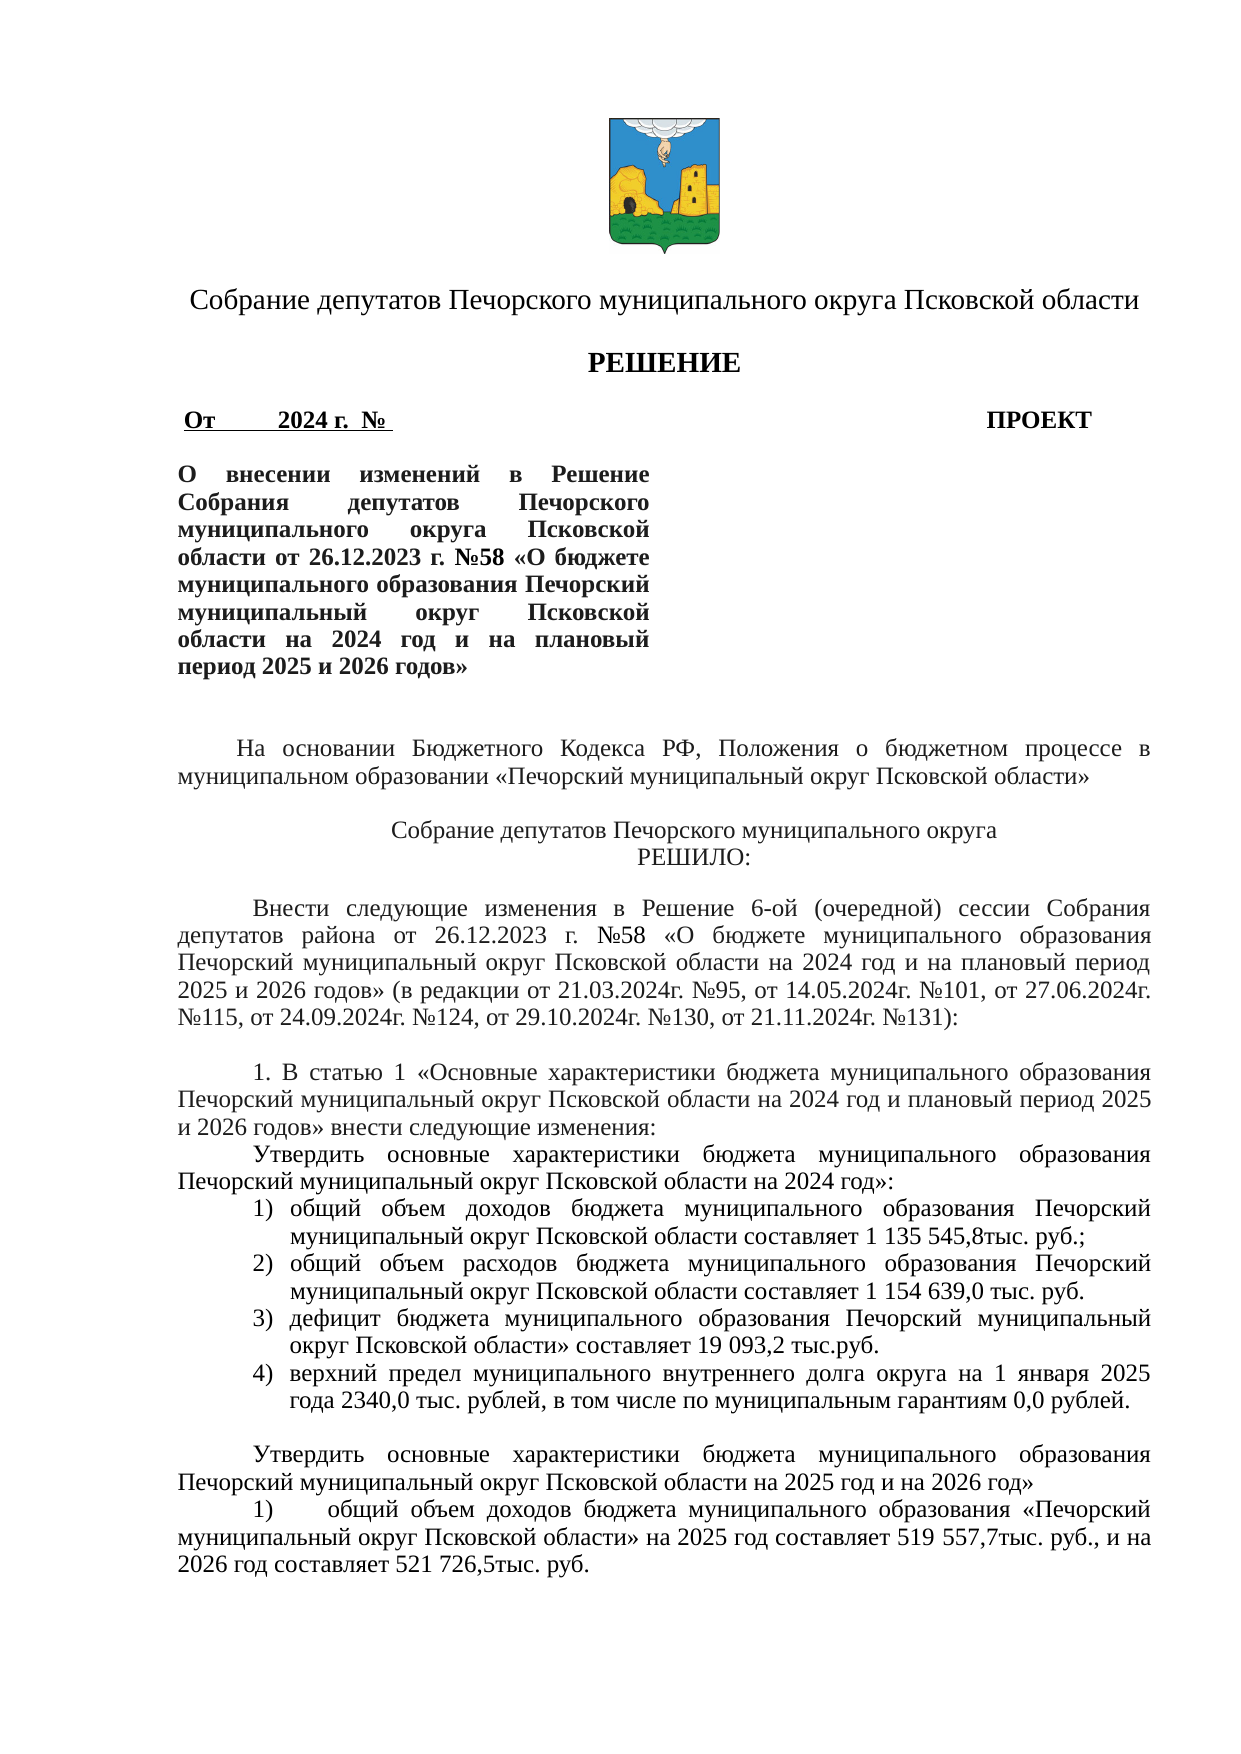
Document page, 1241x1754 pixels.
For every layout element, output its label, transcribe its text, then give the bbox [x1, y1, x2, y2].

text Утвердить основные характеристики бюджета муниципального образования Печорский муниципальный округ Псковской области на 2024 год»: [177, 1140, 1152, 1195]
text 1) общий объем доходов бюджета муниципального образования «Печорский муниципальный округ Псковской области» на 2025 год составляет 519 557,7тыс. руб., и на 2026 год составляет 521 726,5тыс. руб. [177, 1496, 1152, 1578]
subtitle О внесении изменений в Решение Собрания депутатов Печорского муниципального округа Псковской области от 26.12.2023 г. №58 «О бюджете муниципального образования Печорский муниципальный округ Псковской области на 2024 год и на плановый период 2025 и 2026 годов» [177, 461, 650, 680]
text 1. В статью 1 «Основные характеристики бюджета муниципального образования Печорский муниципальный округ Псковской области на 2024 год и плановый период 2025 и 2026 годов» внести следующие изменения: [177, 1058, 1152, 1140]
list общий объем доходов бюджета муниципального образования Печорский муниципальный округ Псковской области составляет 1 135 545,8тыс. руб.; [252, 1195, 1152, 1250]
text От 2024 г. № ПРОЕКТ [177, 407, 1152, 434]
picture [609, 118, 720, 254]
text Утвердить основные характеристики бюджета муниципального образования Печорский муниципальный округ Псковской области на 2025 год и на 2026 год» [177, 1441, 1152, 1496]
list верхний предел муниципального внутреннего долга округа на 1 января 2025 года 2340,0 тыс. рублей, в том числе по муниципальным гарантиям 0,0 рублей. [252, 1359, 1152, 1414]
subtitle РЕШЕНИЕ [177, 347, 1152, 379]
text Собрание депутатов Печорского муниципального округа Псковской области [177, 284, 1152, 316]
text Внести следующие изменения в Решение 6-ой (очередной) сессии Собрания депутатов района от 26.12.2023 г. №58 «О бюджете муниципального образования Печорский муниципальный округ Псковской области на 2024 год и на плановый период 2025 и 2026 годов» (в редакции от 21.03.2024г. №95, от 14.05.2024г. №101, от 27.06.2024г. №115, от 24.09.2024г. №124, от 29.10.2024г. №130, от 21.11.2024г. №131): [177, 894, 1152, 1031]
text РЕШИЛО: [177, 844, 1152, 871]
text На основании Бюджетного Кодекса РФ, Положения о бюджетном процессе в муниципальном образовании «Печорский муниципальный округ Псковской области» [177, 735, 1152, 789]
list дефицит бюджета муниципального образования Печорский муниципальный округ Псковской области» составляет 19 093,2 тыс.руб. [252, 1304, 1152, 1359]
text Собрание депутатов Печорского муниципального округа [177, 817, 1152, 844]
list общий объем расходов бюджета муниципального образования Печорский муниципальный округ Псковской области составляет 1 154 639,0 тыс. руб. [252, 1250, 1152, 1304]
